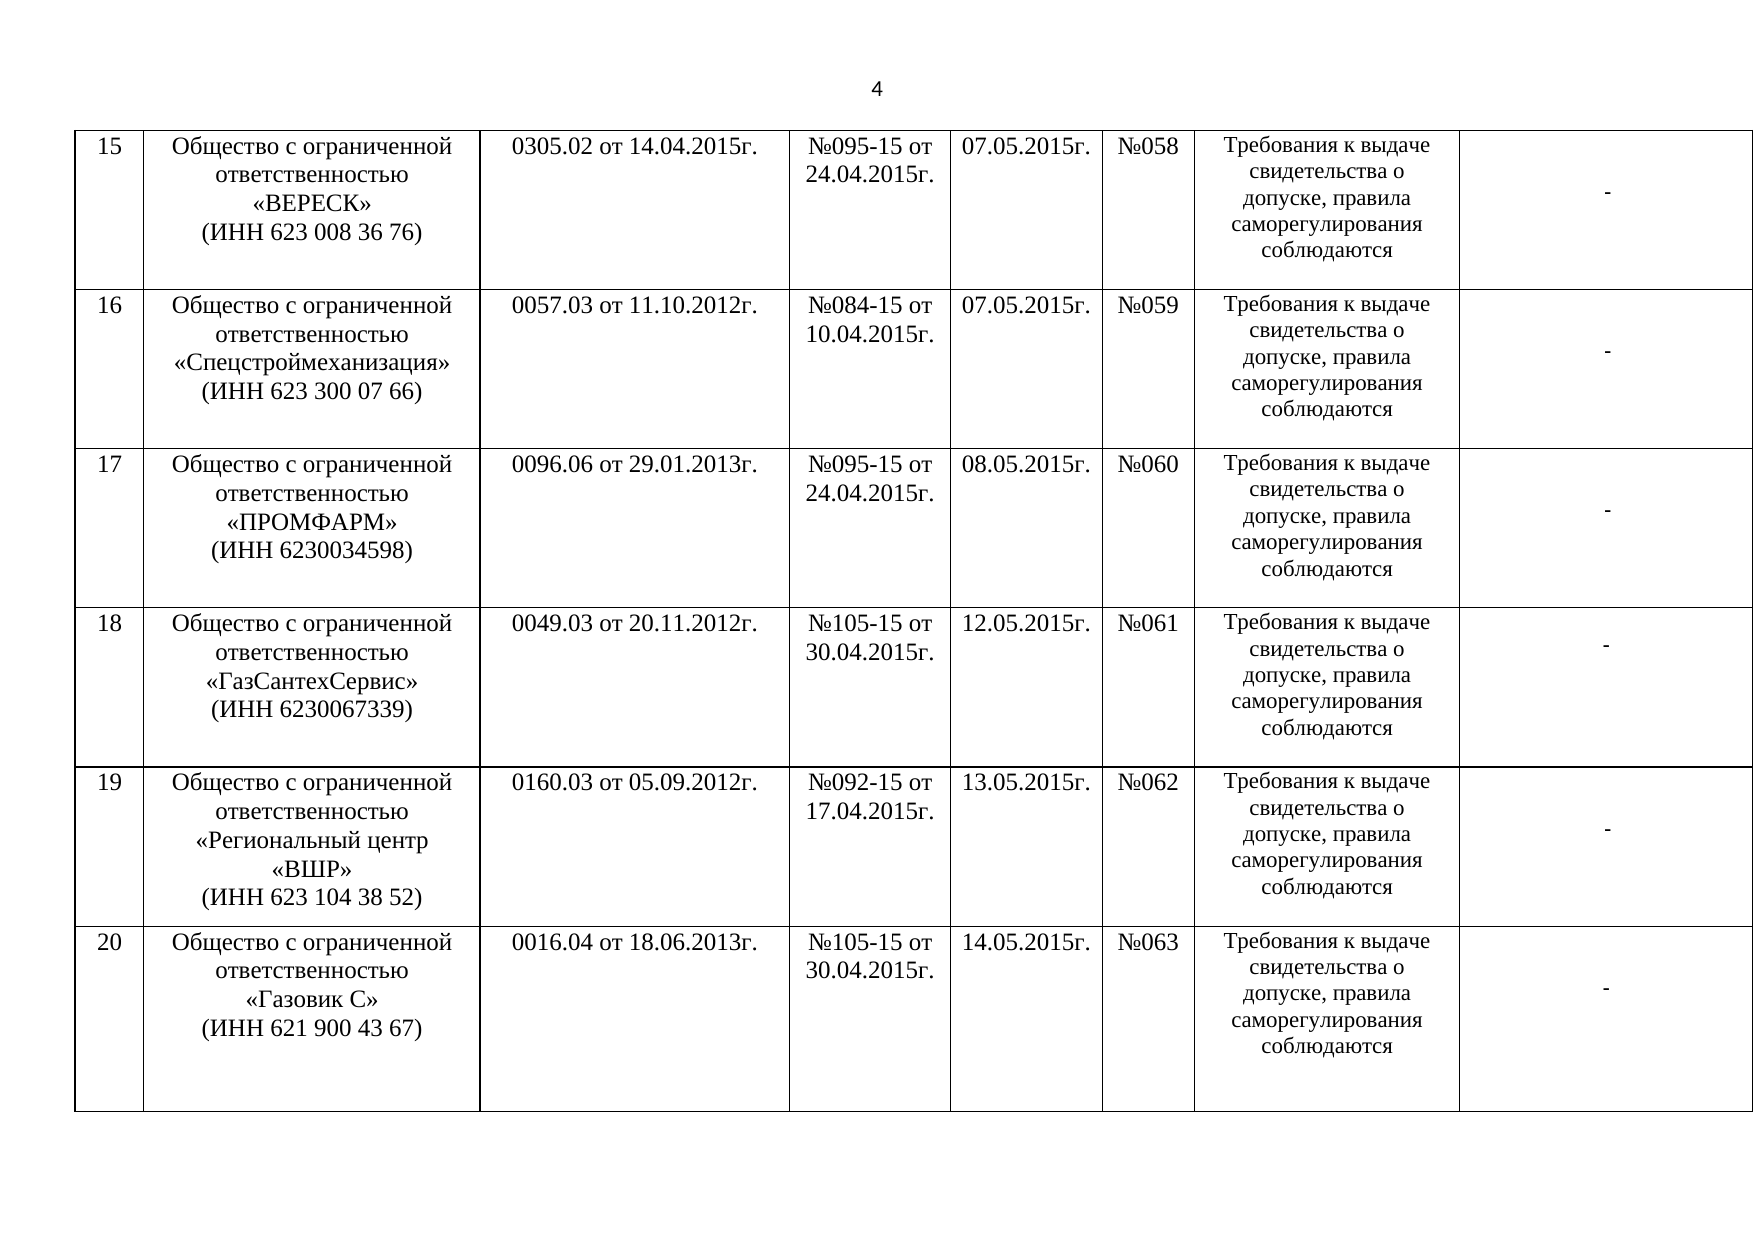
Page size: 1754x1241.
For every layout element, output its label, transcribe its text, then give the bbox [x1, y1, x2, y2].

table_cell - [1460, 768, 1752, 926]
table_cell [1195, 927, 1459, 1111]
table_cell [1195, 131, 1459, 289]
table_cell №060 [1103, 449, 1194, 607]
table_cell - [1460, 449, 1752, 607]
table_cell №095-15 от 24.04.2015г. [790, 449, 950, 607]
table_cell №092-15 от 17.04.2015г. [790, 768, 950, 926]
table_cell 0096.06 от 29.01.2013г. [481, 449, 789, 607]
table_cell 08.05.2015г. [951, 449, 1102, 607]
table_cell 0016.04 от 18.06.2013г. [481, 927, 789, 1111]
table_cell №058 [1103, 131, 1194, 289]
table_cell №061 [1103, 608, 1194, 766]
table_cell Требования к выдаче свидетельства о допуске, правила саморегулирования соблюдаются [1195, 290, 1459, 448]
table_cell Общество с ограниченной ответственностью «Региональный центр «ВШР» (ИНН 623 104 38 52) [144, 768, 479, 926]
table_cell 0049.03 от 20.11.2012г. [481, 608, 789, 766]
table_cell №062 [1103, 768, 1194, 926]
table_cell 07.05.2015г. [951, 131, 1102, 289]
table_cell Общество с ограниченной ответственностью «ГазСантехСервис» (ИНН 6230067339) [144, 608, 479, 766]
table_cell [790, 927, 950, 1111]
table_cell 18 [76, 608, 143, 766]
table_cell 16 [76, 290, 143, 448]
table_cell №084-15 от 10.04.2015г. [790, 290, 950, 448]
table_cell - [1460, 608, 1752, 766]
table_cell Общество с ограниченной ответственностью «ПРОМФАРМ» (ИНН 6230034598) [144, 449, 479, 607]
table_cell - [1460, 131, 1752, 289]
table_cell 17 [76, 449, 143, 607]
table_cell Общество с ограниченной ответственностью «Спецстроймеханизация» (ИНН 623 300 07 66) [144, 290, 479, 448]
table_cell 15 [76, 131, 143, 289]
table_cell Общество с ограниченной ответственностью «Газовик С» (ИНН 621 900 43 67) [144, 927, 479, 1111]
table_cell №063 [1103, 927, 1194, 1111]
table_cell 19 [76, 768, 143, 926]
table_cell №059 [1103, 290, 1194, 448]
table_cell Общество с ограниченной ответственностью «ВЕРЕСК» (ИНН 623 008 36 76) [144, 131, 479, 289]
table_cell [790, 131, 950, 289]
table_cell 13.05.2015г. [951, 768, 1102, 926]
table_cell - [1460, 290, 1752, 448]
table_cell Требования к выдаче свидетельства о допуске, правила саморегулирования соблюдаются [1195, 768, 1459, 926]
table_cell 07.05.2015г. [951, 290, 1102, 448]
table_cell 0160.03 от 05.09.2012г. [481, 768, 789, 926]
table_cell №105-15 от 30.04.2015г. [790, 608, 950, 766]
table_cell 0305.02 от 14.04.2015г. [481, 131, 789, 289]
table_cell 20 [76, 927, 143, 1111]
table_cell 12.05.2015г. [951, 608, 1102, 766]
table_cell 0057.03 от 11.10.2012г. [481, 290, 789, 448]
table_cell 14.05.2015г. [951, 927, 1102, 1111]
table_cell Требования к выдаче свидетельства о допуске, правила саморегулирования соблюдаются [1195, 449, 1459, 607]
table_cell - [1460, 927, 1752, 1111]
table_cell Требования к выдаче свидетельства о допуске, правила саморегулирования соблюдаются [1195, 608, 1459, 766]
